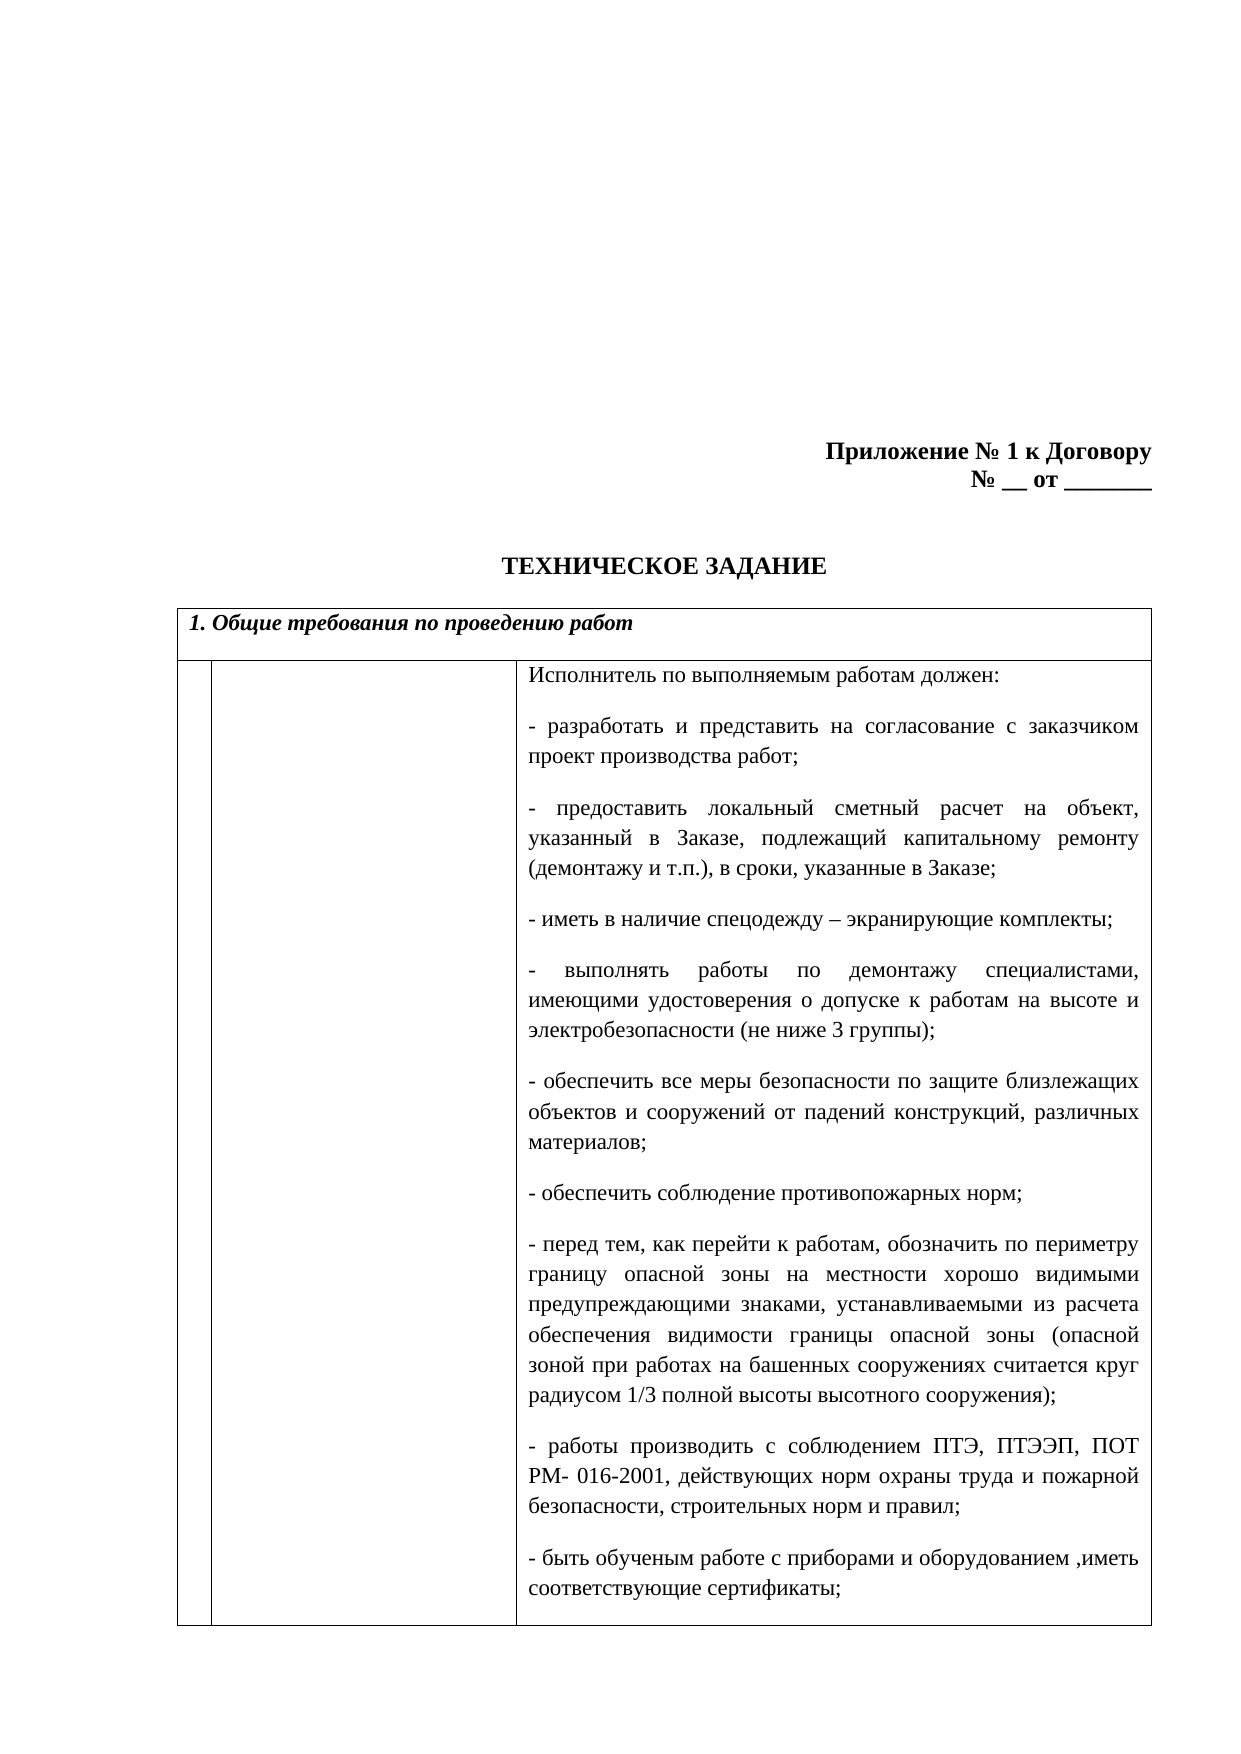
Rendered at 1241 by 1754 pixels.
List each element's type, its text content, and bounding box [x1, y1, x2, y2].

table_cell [517, 661, 1151, 1625]
text ТЕХНИЧЕСКОЕ ЗАДАНИЕ [177, 551, 1152, 579]
table_header 1. Общие требования по проведению работ [178, 609, 1151, 660]
text № __ от _______ [177, 464, 1152, 493]
table_cell [178, 661, 211, 1625]
text Приложение № 1 к Договору [177, 436, 1152, 464]
table_cell [212, 661, 516, 1625]
